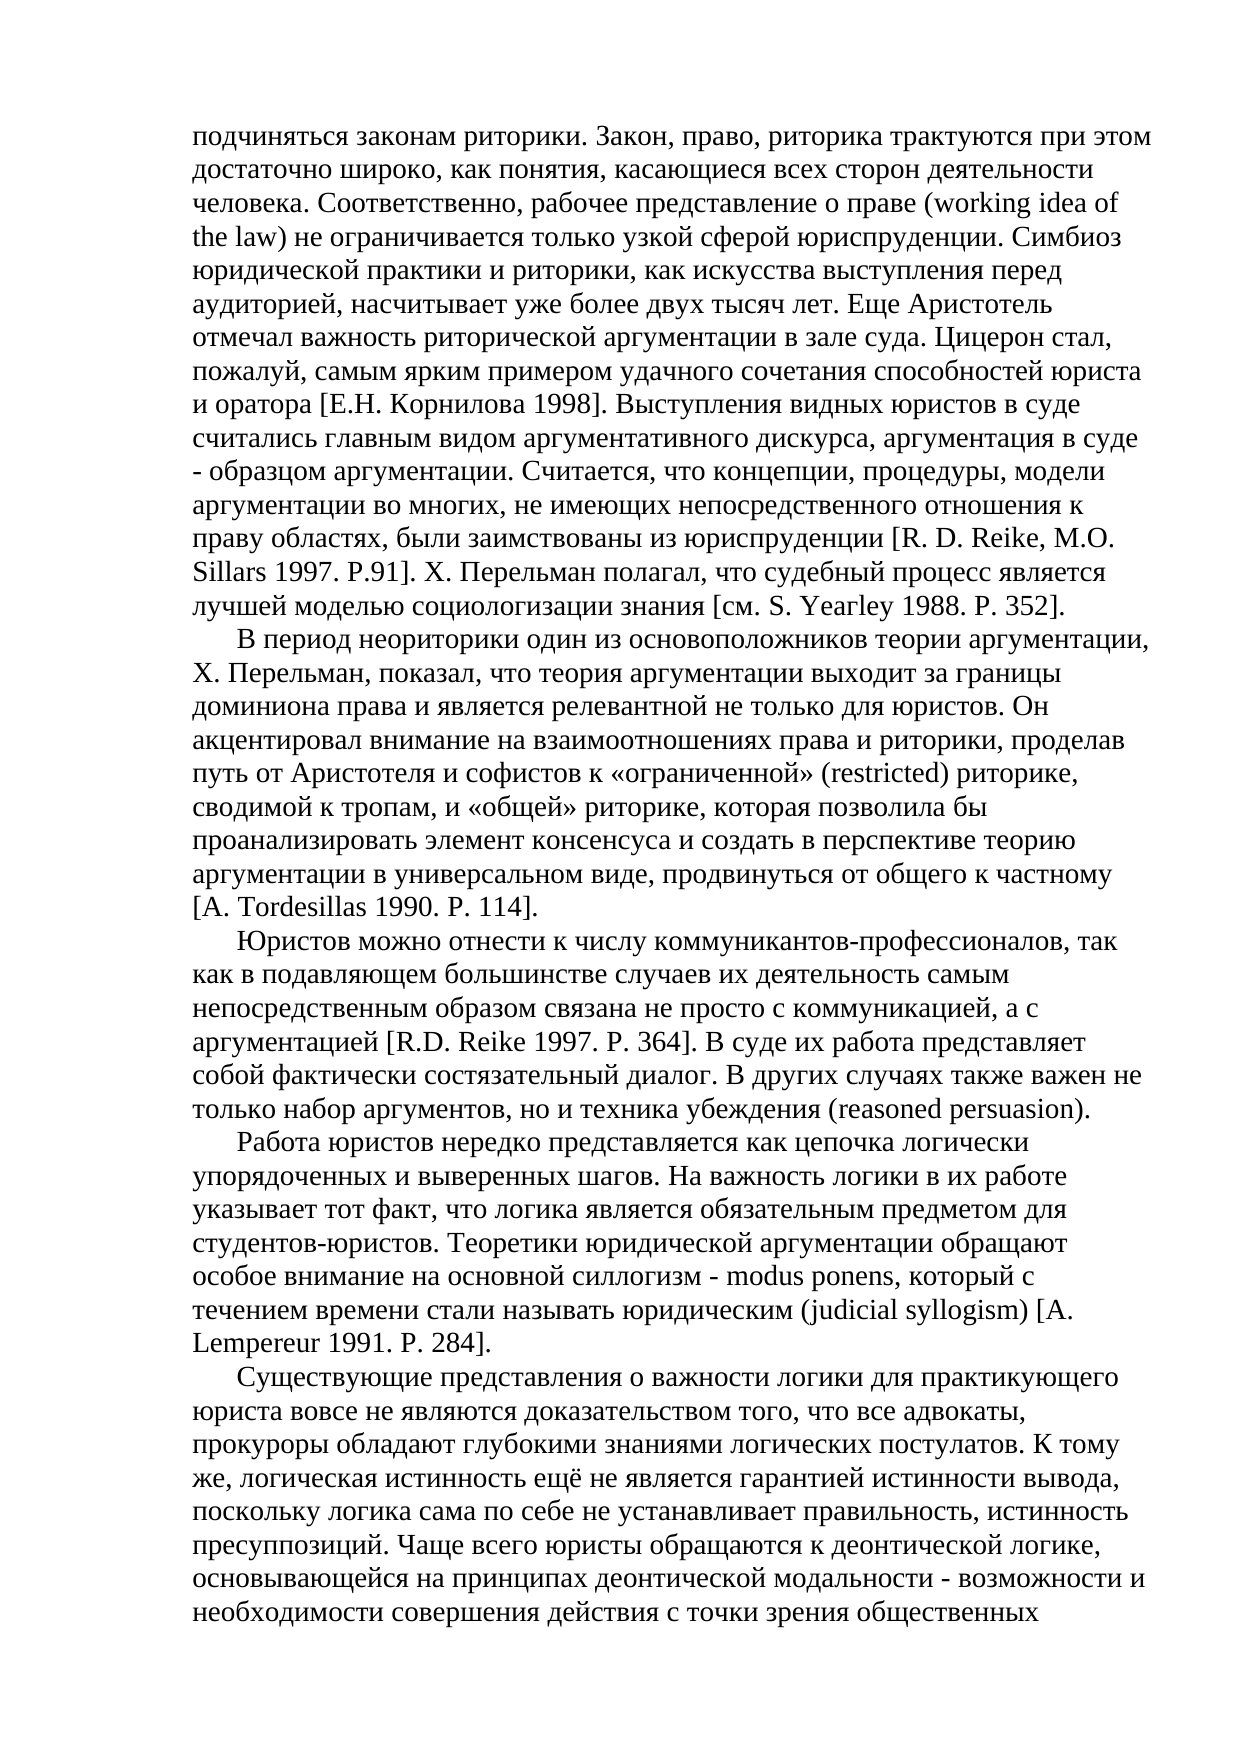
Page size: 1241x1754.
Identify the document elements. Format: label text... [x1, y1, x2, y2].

text В период неориторики один из основоположников теории аргументации, Х. Перельман, показал, что теория аргументации выходит за границы доминиона права и является релевантной не только для юристов. Он акцентировал внимание на взаимоотношениях права и риторики, проделав путь от Аристотеля и софистов к «ограниченной» (restricted) риторике, сводимой к тропам, и «общей» риторике, которая позволила бы проанализировать элемент консенсуса и создать в перспективе теорию аргументации в универсальном виде, продвинуться от общего к частному [A. Tordesillas 1990. P. 114]. [192, 621, 1152, 923]
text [192, 1359, 1152, 1627]
text Юристов можно отнести к числу коммуникантов-профессионалов, так как в подавляющем большинстве случаев их деятельность самым непосредственным образом связана не просто с коммуникацией, а с аргументацией [R.D. Reike 1997. P. 364]. В суде их работа представляет собой фактически состязательный диалог. В других случаях также важен не только набор аргументов, но и техника убеждения (reasoned persuasion). [192, 923, 1152, 1124]
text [192, 118, 1152, 621]
text Работа юристов нередко представляется как цепочка логически упорядоченных и выверенных шагов. На важность логики в их работе указывает тот факт, что логика является обязательным предметом для студентов-юристов. Теоретики юридической аргументации обращают особое внимание на основной силлогизм - modus ponens, который с течением времени стали называть юридическим (judicial syllogism) [A. Lempereur 1991. P. 284]. [192, 1124, 1152, 1359]
